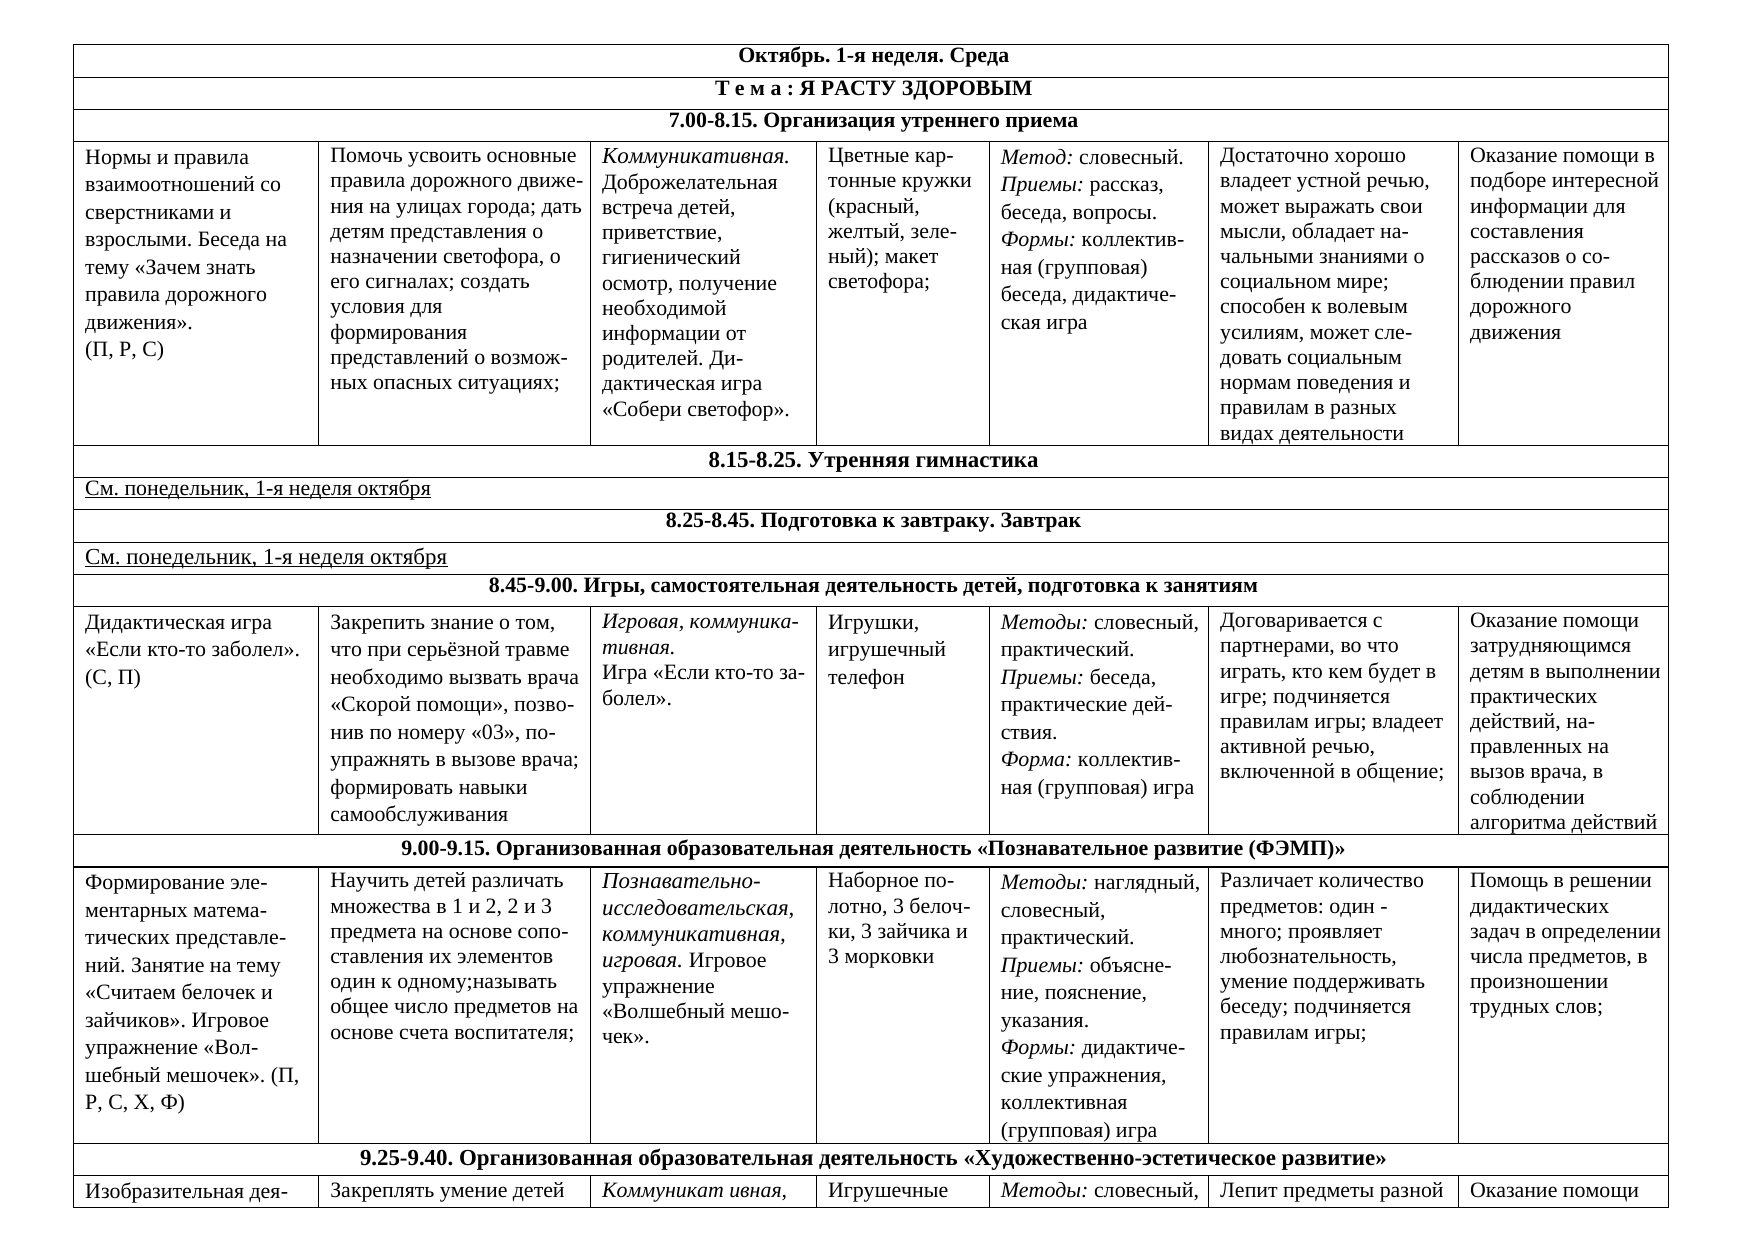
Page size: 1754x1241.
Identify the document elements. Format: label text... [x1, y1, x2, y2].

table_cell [990, 1176, 1208, 1207]
table_cell 8.45-9.00. Игры, самостоятельная деятельность детей, подготовка к занятиям [74, 575, 1668, 606]
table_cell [319, 1176, 590, 1207]
table_cell Научить детей различать множества в 1 и 2, 2 и 3 предмета на основе сопоставления их элементов один к одному;называть общее число предметов на основе счета воспитателя; [319, 868, 590, 1142]
table_cell Оказание помощи в подборе интересной информации для составления рассказов о соблюдении правил дорожного движения [1459, 142, 1668, 445]
table_cell Достаточно хорошо владеет устной речью, может выражать свои мысли, обладает начальными знаниями о социальном мире; способен к волевым усилиям, может следовать социальным нормам поведения и правилам в разных видах деятельности [1209, 142, 1458, 445]
table_cell 9.25-9.40. Организованная образовательная деятельность «Художественно-эстетическое развитие» [74, 1144, 1668, 1175]
table_cell Коммуникативная. Доброжелательная встреча детей, приветствие, гигиенический осмотр, получение необходимой информации от родителей. Дидактическая игра «Собери светофор». [591, 142, 816, 445]
table_cell Т е м а : Я РАСТУ ЗДОРОВЫМ [74, 78, 1668, 109]
table_cell 8.25-8.45. Подготовка к завтраку. Завтрак [74, 510, 1668, 542]
table_cell Метод: словесный. Приемы: рассказ, беседа, вопросы. Формы: коллективная (групповая) беседа, дидактическая игра [990, 142, 1208, 445]
table_cell См. понедельник, 1-я неделя октября [74, 543, 1668, 574]
table_cell 9.00-9.15. Организованная образовательная деятельность «Познавательное развитие (ФЭМП)» [74, 835, 1668, 866]
table_cell Методы: словесный, практический. Приемы: беседа, практические действия. Форма: коллективная (групповая) игра [990, 607, 1208, 834]
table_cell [591, 1176, 816, 1207]
table_cell См. понедельник, 1-я неделя октября [74, 478, 1668, 509]
table_cell Игровая, коммуникативная. Игра «Если кто-то заболел». [591, 607, 816, 834]
table_cell Методы: наглядный, словесный, практический. Приемы: объяснение, пояснение, указания. Формы: дидактические упражнения, коллективная (групповая) игра [990, 868, 1208, 1142]
table_cell Оказание помощи затрудняющимся детям в выполнении практических действий, направленных на вызов врача, в соблюдении алгоритма действий [1459, 607, 1668, 834]
table_cell Октябрь. 1-я неделя. Среда [74, 45, 1668, 77]
table_cell 7.00-8.15. Организация утреннего приема [74, 110, 1668, 141]
table_cell Познавательно-исследовательская, коммуникативная, игровая. Игровое упражнение «Волшебный мешочек». [591, 868, 816, 1142]
table_cell Договаривается с партнерами, во что играть, кто кем будет в игре; подчиняется правилам игры; владеет активной речью, включенной в общение; [1209, 607, 1458, 834]
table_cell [817, 1176, 989, 1207]
table_cell 8.15-8.25. Утренняя гимнастика [74, 446, 1668, 477]
table_cell Нормы и правила взаимоотношений со сверстниками и взрослыми. Беседа на тему «Зачем знать правила дорожного движения». (П, Р, С) [74, 142, 318, 445]
table_cell Цветные картонные кружки (красный, желтый, зеленый); макет светофора; [817, 142, 989, 445]
table_cell Помощь в решении дидактических задач в определении числа предметов, в произношении трудных слов; [1459, 868, 1668, 1142]
table_cell Дидактическая игра «Если кто-то заболел». (С, П) [74, 607, 318, 834]
table_cell Помочь усвоить основные правила дорожного движения на улицах города; дать детям представления о назначении светофора, о его сигналах; создать условия для формирования представлений о возможных опасных ситуациях; [319, 142, 590, 445]
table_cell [1459, 1176, 1668, 1207]
table_cell Формирование элементарных математических представлений. Занятие на тему «Считаем белочек и зайчиков». Игровое упражнение «Волшебный мешочек». (П, Р, С, X, Ф) [74, 868, 318, 1142]
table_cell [1209, 1176, 1458, 1207]
table_cell Наборное полотно, 3 белочки, 3 зайчика и 3 морковки [817, 868, 989, 1142]
table_cell Закрепить знание о том, что при серьёзной травме необходимо вызвать врача «Скорой помощи», позвонив по номеру «03», поупражнять в вызове врача; формировать навыки самообслуживания [319, 607, 590, 834]
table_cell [74, 1176, 318, 1207]
table_cell Игрушки, игрушечный телефон [817, 607, 989, 834]
table_cell Различает количество предметов: один - много; проявляет любознательность, умение поддерживать беседу; подчиняется правилам игры; [1209, 868, 1458, 1142]
